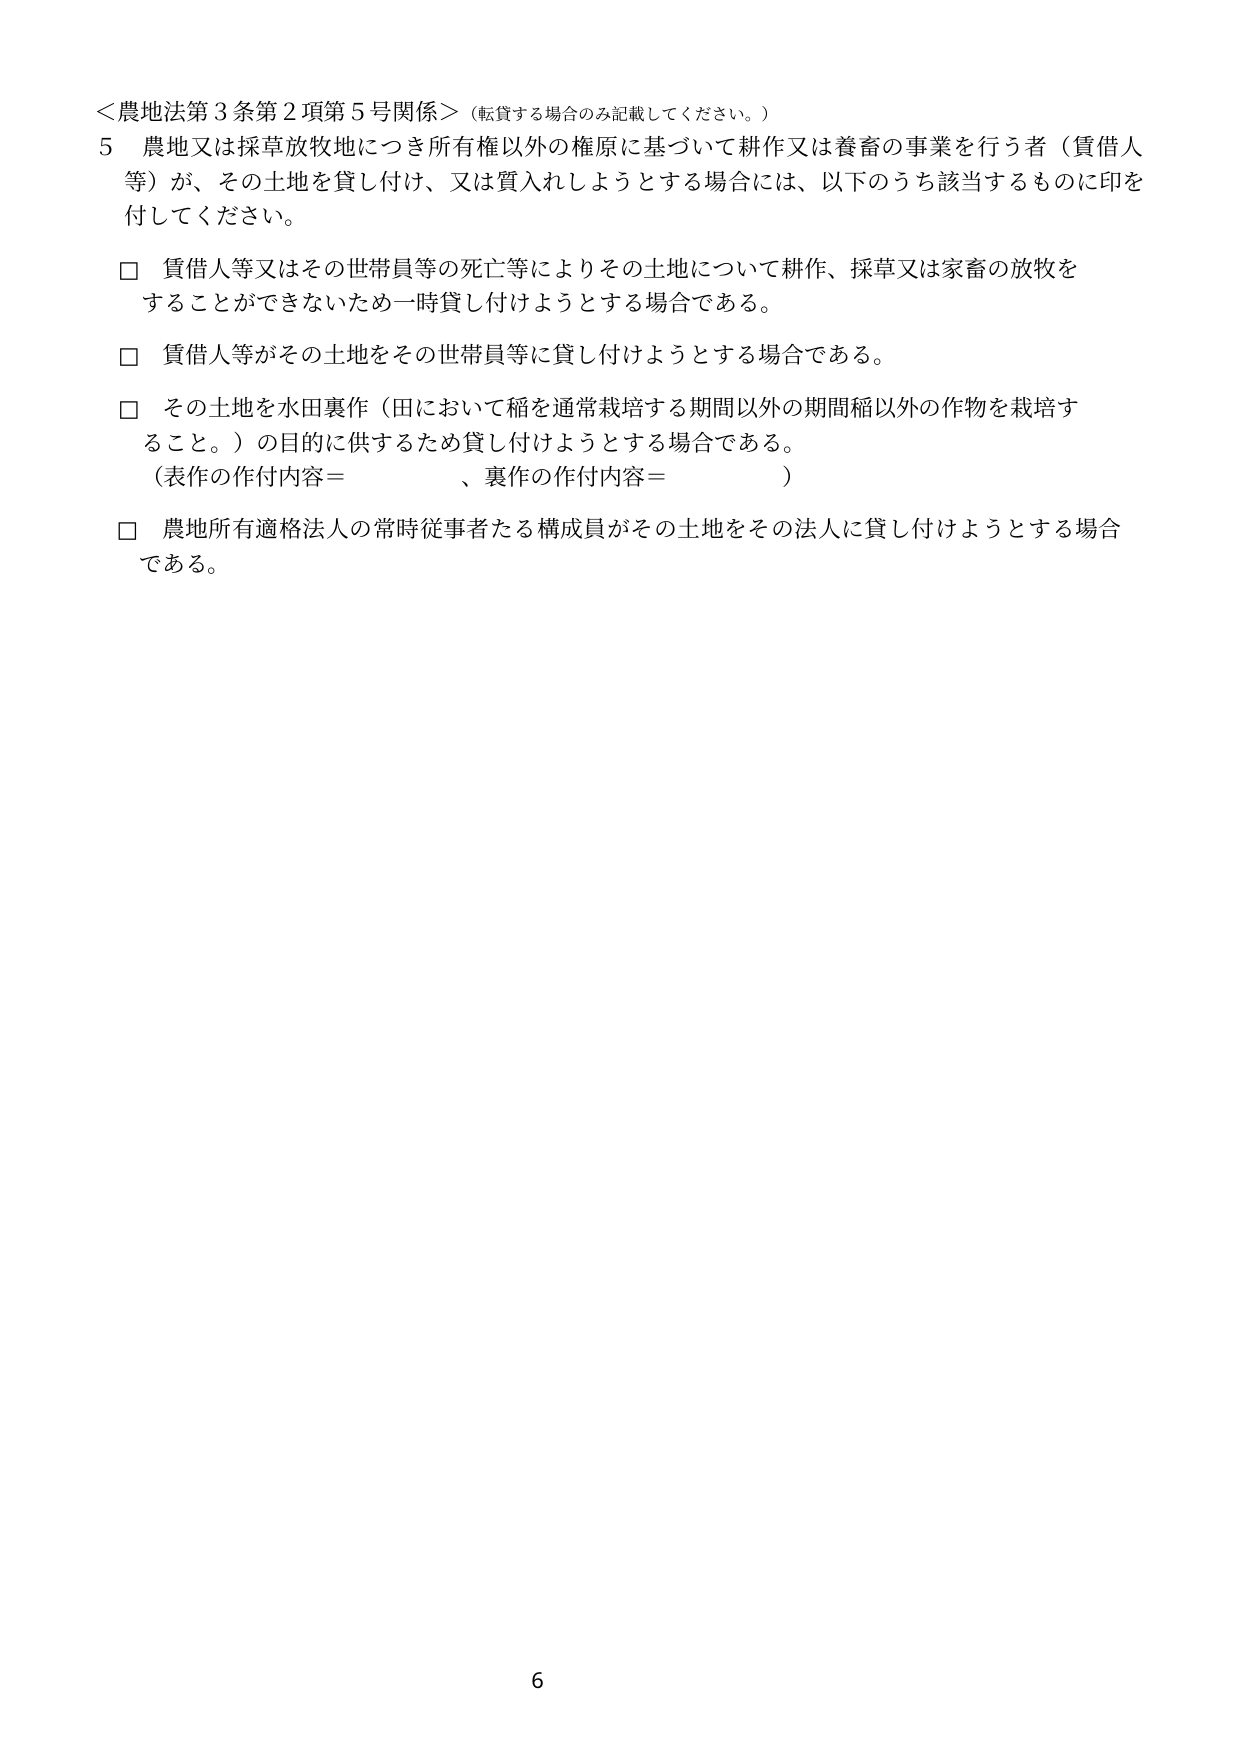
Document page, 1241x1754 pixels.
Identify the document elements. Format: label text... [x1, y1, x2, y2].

text することができないため一時貸し付けようとする場合である。 [141, 284, 1122, 319]
text □ 賃借人等又はその世帯員等の死亡等によりその土地について耕作、採草又は家畜の放牧を [118, 249, 1122, 284]
text ること。）の目的に供するため貸し付けようとする場合である。 [141, 423, 1122, 458]
text □ その土地を水田裏作（田において稲を通常栽培する期間以外の期間稲以外の作物を栽培す [118, 388, 1122, 423]
text □ 農地所有適格法人の常時従事者たる構成員がその土地をその法人に貸し付けようとする場合である。 [116, 510, 1122, 580]
text □ 賃借人等がその土地をその世帯員等に貸し付けようとする場合である。 [118, 336, 1122, 371]
text ５ 農地又は採草放牧地につき所有権以外の権原に基づいて耕作又は養畜の事業を行う者（賃借人等）が、その土地を貸し付け、又は質入れしようとする場合には、以下のうち該当するものに印を付してください。 [94, 127, 1146, 232]
text ＜農地法第３条第２項第５号関係＞（転貸する場合のみ記載してください。） [94, 94, 1146, 127]
text （表作の作付内容＝ 、裏作の作付内容＝ ） [118, 458, 1122, 493]
